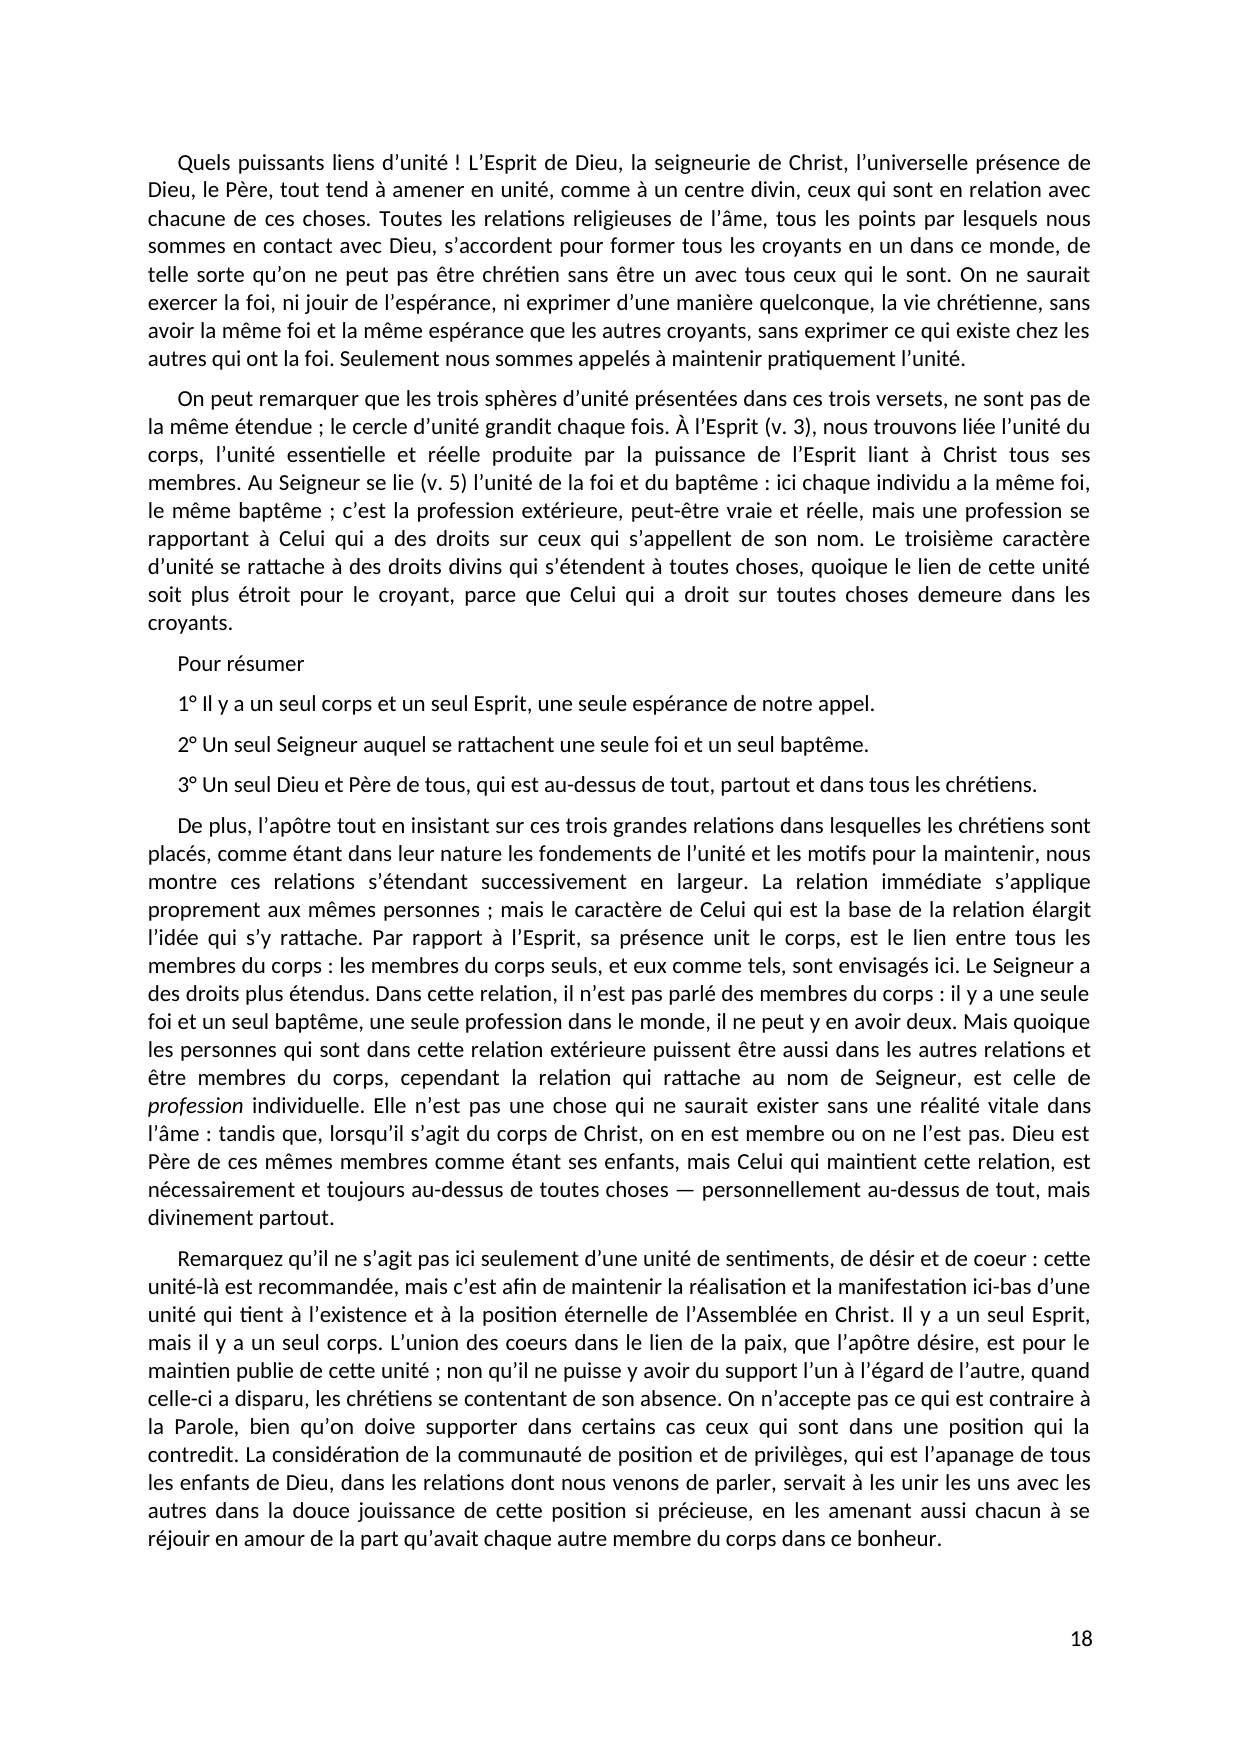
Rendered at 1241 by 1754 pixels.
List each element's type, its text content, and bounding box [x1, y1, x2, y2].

text De plus, l’apôtre tout en insistant sur ces trois grandes relations dans lesquelles les chrétiens sont placés, comme étant dans leur nature les fondements de l’unité et les motifs pour la maintenir, nous montre ces relations s’étendant successivement en largeur. La relation immédiate s’applique proprement aux mêmes personnes ; mais le caractère de Celui qui est la base de la relation élargit l’idée qui s’y rattache. Par rapport à l’Esprit, sa présence unit le corps, est le lien entre tous les membres du corps : les membres du corps seuls, et eux comme tels, sont envisagés ici. Le Seigneur a des droits plus étendus. Dans cette relation, il n’est pas parlé des membres du corps : il y a une seule foi et un seul baptême, une seule profession dans le monde, il ne peut y en avoir deux. Mais quoique les personnes qui sont dans cette relation extérieure puissent être aussi dans les autres relations et être membres du corps, cependant la relation qui rattache au nom de Seigneur, est celle de profession individuelle. Elle n’est pas une chose qui ne saurait exister sans une réalité vitale dans l’âme : tandis que, lorsqu’il s’agit du corps de Christ, on en est membre ou on ne l’est pas. Dieu est Père de ces mêmes membres comme étant ses enfants, mais Celui qui maintient cette relation, est nécessairement et toujours au-dessus de toutes choses — personnellement au-dessus de tout, mais divinement partout. [148, 811, 1093, 1231]
text 2° Un seul Seigneur auquel se rattachent une seule foi et un seul baptême. [148, 730, 1093, 758]
text Remarquez qu’il ne s’agit pas ici seulement d’une unité de sentiments, de désir et de coeur : cette unité-là est recommandée, mais c’est afin de maintenir la réalisation et la manifestation ici-bas d’une unité qui tient à l’existence et à la position éternelle de l’Assemblée en Christ. Il y a un seul Esprit, mais il y a un seul corps. L’union des coeurs dans le lien de la paix, que l’apôtre désire, est pour le maintien publie de cette unité ; non qu’il ne puisse y avoir du support l’un à l’égard de l’autre, quand celle-ci a disparu, les chrétiens se contentant de son absence. On n’accepte pas ce qui est contraire à la Parole, bien qu’on doive supporter dans certains cas ceux qui sont dans une position qui la contredit. La considération de la communauté de position et de privilèges, qui est l’apanage de tous les enfants de Dieu, dans les relations dont nous venons de parler, servait à les unir les uns avec les autres dans la douce jouissance de cette position si précieuse, en les amenant aussi chacun à se réjouir en amour de la part qu’avait chaque autre membre du corps dans ce bonheur. [148, 1244, 1093, 1552]
text 1° Il y a un seul corps et un seul Esprit, une seule espérance de notre appel. [148, 689, 1093, 717]
text 3° Un seul Dieu et Père de tous, qui est au-dessus de tout, partout et dans tous les chrétiens. [148, 771, 1093, 798]
text On peut remarquer que les trois sphères d’unité présentées dans ces trois versets, ne sont pas de la même étendue ; le cercle d’unité grandit chaque fois. À l’Esprit (v. 3), nous trouvons liée l’unité du corps, l’unité essentielle et réelle produite par la puissance de l’Esprit liant à Christ tous ses membres. Au Seigneur se lie (v. 5) l’unité de la foi et du baptême : ici chaque individu a la même foi, le même baptême ; c’est la profession extérieure, peut-être vraie et réelle, mais une profession se rapportant à Celui qui a des droits sur ceux qui s’appellent de son nom. Le troisième caractère d’unité se rattache à des droits divins qui s’étendent à toutes choses, quoique le lien de cette unité soit plus étroit pour le croyant, parce que Celui qui a droit sur toutes choses demeure dans les croyants. [148, 384, 1093, 636]
text Pour résumer [148, 649, 1093, 677]
text Quels puissants liens d’unité ! L’Esprit de Dieu, la seigneurie de Christ, l’universelle présence de Dieu, le Père, tout tend à amener en unité, comme à un centre divin, ceux qui sont en relation avec chacune de ces choses. Toutes les relations religieuses de l’âme, tous les points par lesquels nous sommes en contact avec Dieu, s’accordent pour former tous les croyants en un dans ce monde, de telle sorte qu’on ne peut pas être chrétien sans être un avec tous ceux qui le sont. On ne saurait exercer la foi, ni jouir de l’espérance, ni exprimer d’une manière quelconque, la vie chrétienne, sans avoir la même foi et la même espérance que les autres croyants, sans exprimer ce qui existe chez les autres qui ont la foi. Seulement nous sommes appelés à maintenir pratiquement l’unité. [148, 148, 1093, 372]
